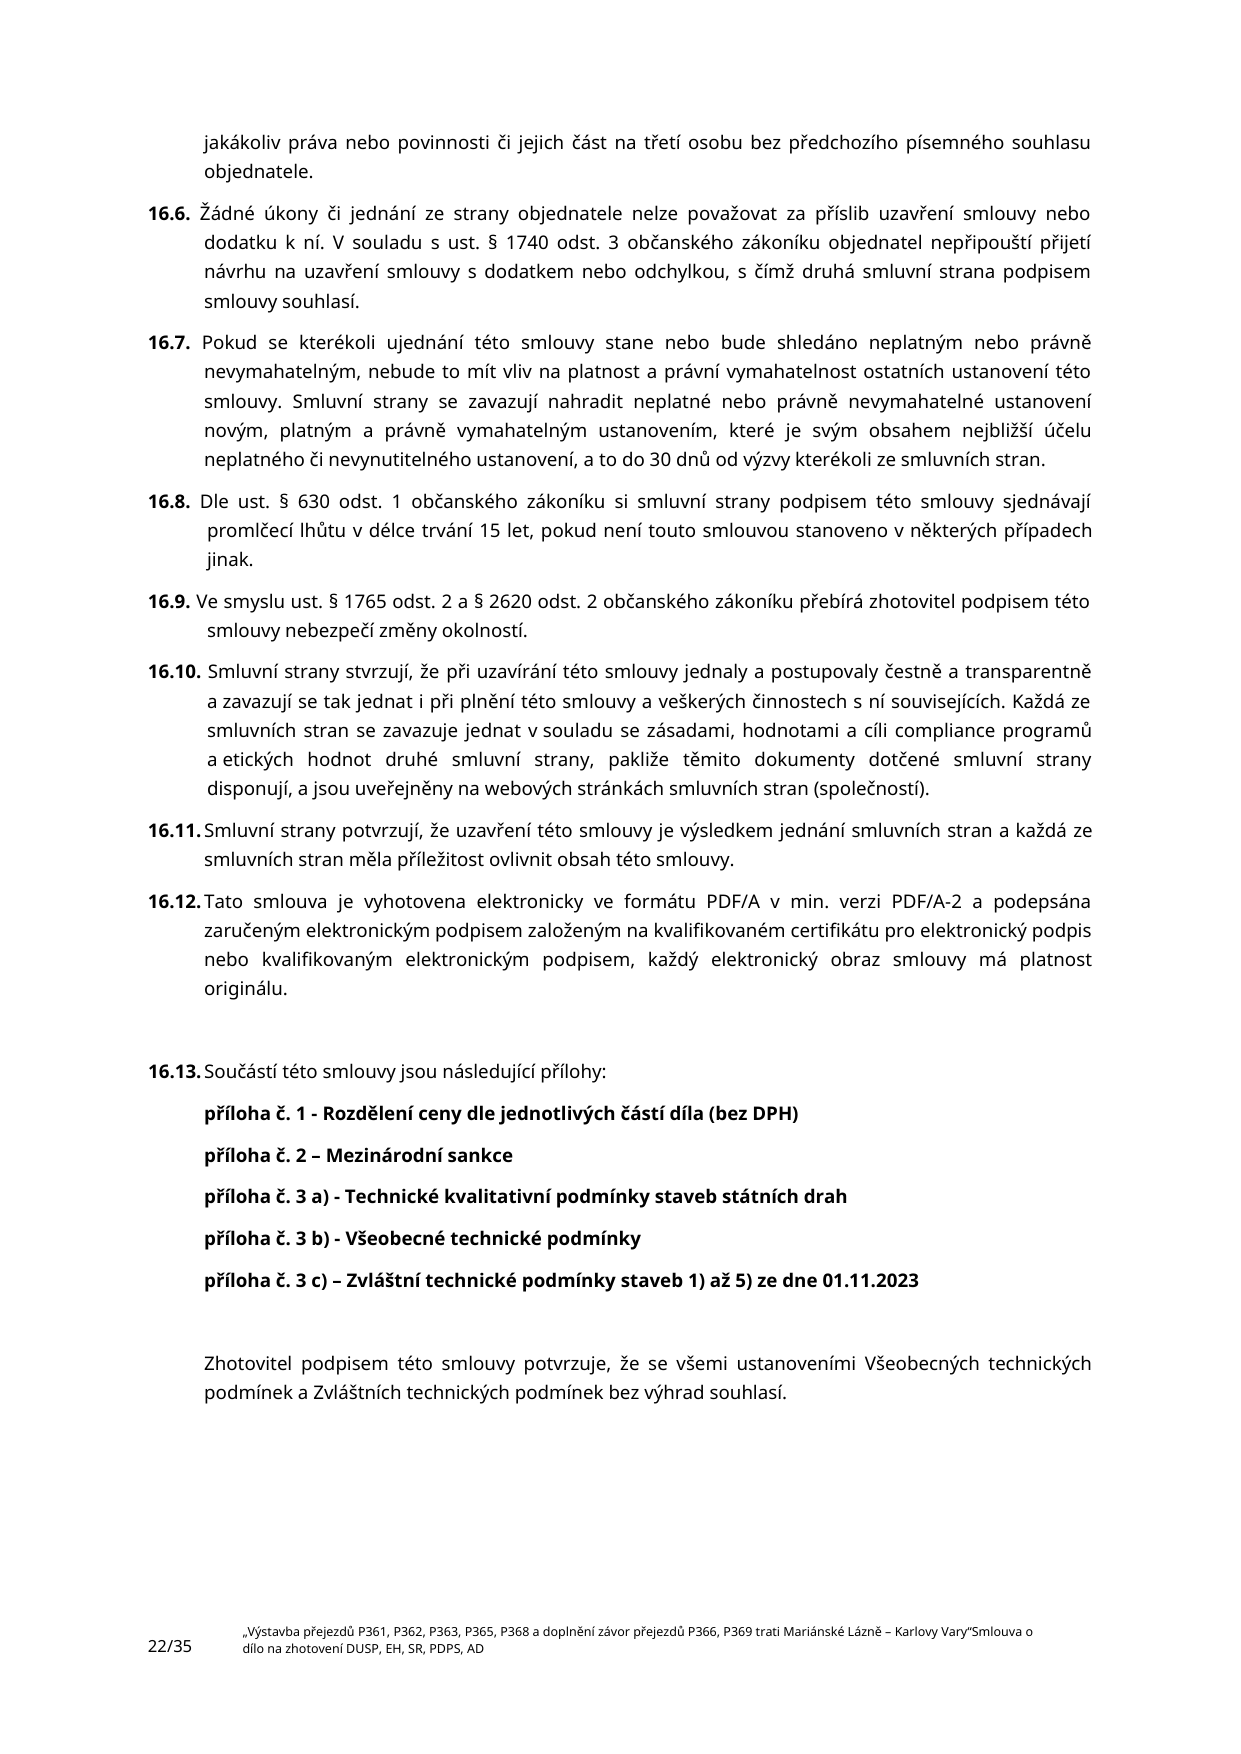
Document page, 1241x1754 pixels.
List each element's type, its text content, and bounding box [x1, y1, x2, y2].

text 16.12. Tato smlouva je vyhotovena elektronicky ve formátu PDF/A v min. verzi PDF/A-2 a podepsána zaručeným elektronickým podpisem založeným na kvalifikovaném certifikátu pro elektronický podpis nebo kvalifikovaným elektronickým podpisem, každý elektronický obraz smlouvy má platnost originálu. [148, 885, 1092, 1001]
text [148, 126, 1092, 185]
text 16.8. Dle ust. § 630 odst. 1 občanského zákoníku si smluvní strany podpisem této smlouvy sjednávají promlčecí lhůtu v délce trvání 15 let, pokud není touto smlouvou stanoveno v některých případech jinak. [148, 485, 1092, 572]
text 16.13. Součástí této smlouvy jsou následující přílohy: [148, 1056, 1092, 1085]
text 16.11. Smluvní strany potvrzují, že uzavření této smlouvy je výsledkem jednání smluvních stran a každá ze smluvních stran měla příležitost ovlivnit obsah této smlouvy. [148, 814, 1092, 872]
text 16.6. Žádné úkony či jednání ze strany objednatele nelze považovat za příslib uzavření smlouvy nebo dodatku k ní. V souladu s ust. § 1740 odst. 3 občanského zákoníku objednatel nepřipouští přijetí návrhu na uzavření smlouvy s dodatkem nebo odchylkou, s čímž druhá smluvní strana podpisem smlouvy souhlasí. [148, 197, 1092, 314]
text 16.7. Pokud se kterékoli ujednání této smlouvy stane nebo bude shledáno neplatným nebo právně nevymahatelným, nebude to mít vliv na platnost a právní vymahatelnost ostatních ustanovení této smlouvy. Smluvní strany se zavazují nahradit neplatné nebo právně nevymahatelné ustanovení novým, platným a právně vymahatelným ustanovením, které je svým obsahem nejbližší účelu neplatného či nevynutitelného ustanovení, a to do 30 dnů od výzvy kterékoli ze smluvních stran. [148, 326, 1092, 472]
text 16.9. Ve smyslu ust. § 1765 odst. 2 a § 2620 odst. 2 občanského zákoníku přebírá zhotovitel podpisem této smlouvy nebezpečí změny okolností. [148, 585, 1092, 643]
text příloha č. 3 a) - Technické kvalitativní podmínky staveb státních drah [204, 1181, 1092, 1210]
text příloha č. 3 c) – Zvláštní technické podmínky staveb 1) až 5) ze dne 01.11.2023 [148, 1264, 1092, 1293]
text 16.10. Smluvní strany stvrzují, že při uzavírání této smlouvy jednaly a postupovaly čestně a transparentně a zavazují se tak jednat i při plnění této smlouvy a veškerých činnostech s ní souvisejících. Každá ze smluvních stran se zavazuje jednat v souladu se zásadami, hodnotami a cíli compliance programů a etických hodnot druhé smluvní strany, pakliže těmito dokumenty dotčené smluvní strany disponují, a jsou uveřejněny na webových stránkách smluvních stran (společností). [148, 656, 1092, 801]
text příloha č. 1 - Rozdělení ceny dle jednotlivých částí díla (bez DPH) [148, 1097, 1092, 1126]
text příloha č. 3 b) - Všeobecné technické podmínky [148, 1222, 1092, 1251]
text příloha č. 2 – Mezinárodní sankce [204, 1139, 1092, 1168]
text Zhotovitel podpisem této smlouvy potvrzuje, že se všemi ustanoveními Všeobecných technických podmínek a Zvláštních technických podmínek bez výhrad souhlasí. [204, 1347, 1092, 1406]
